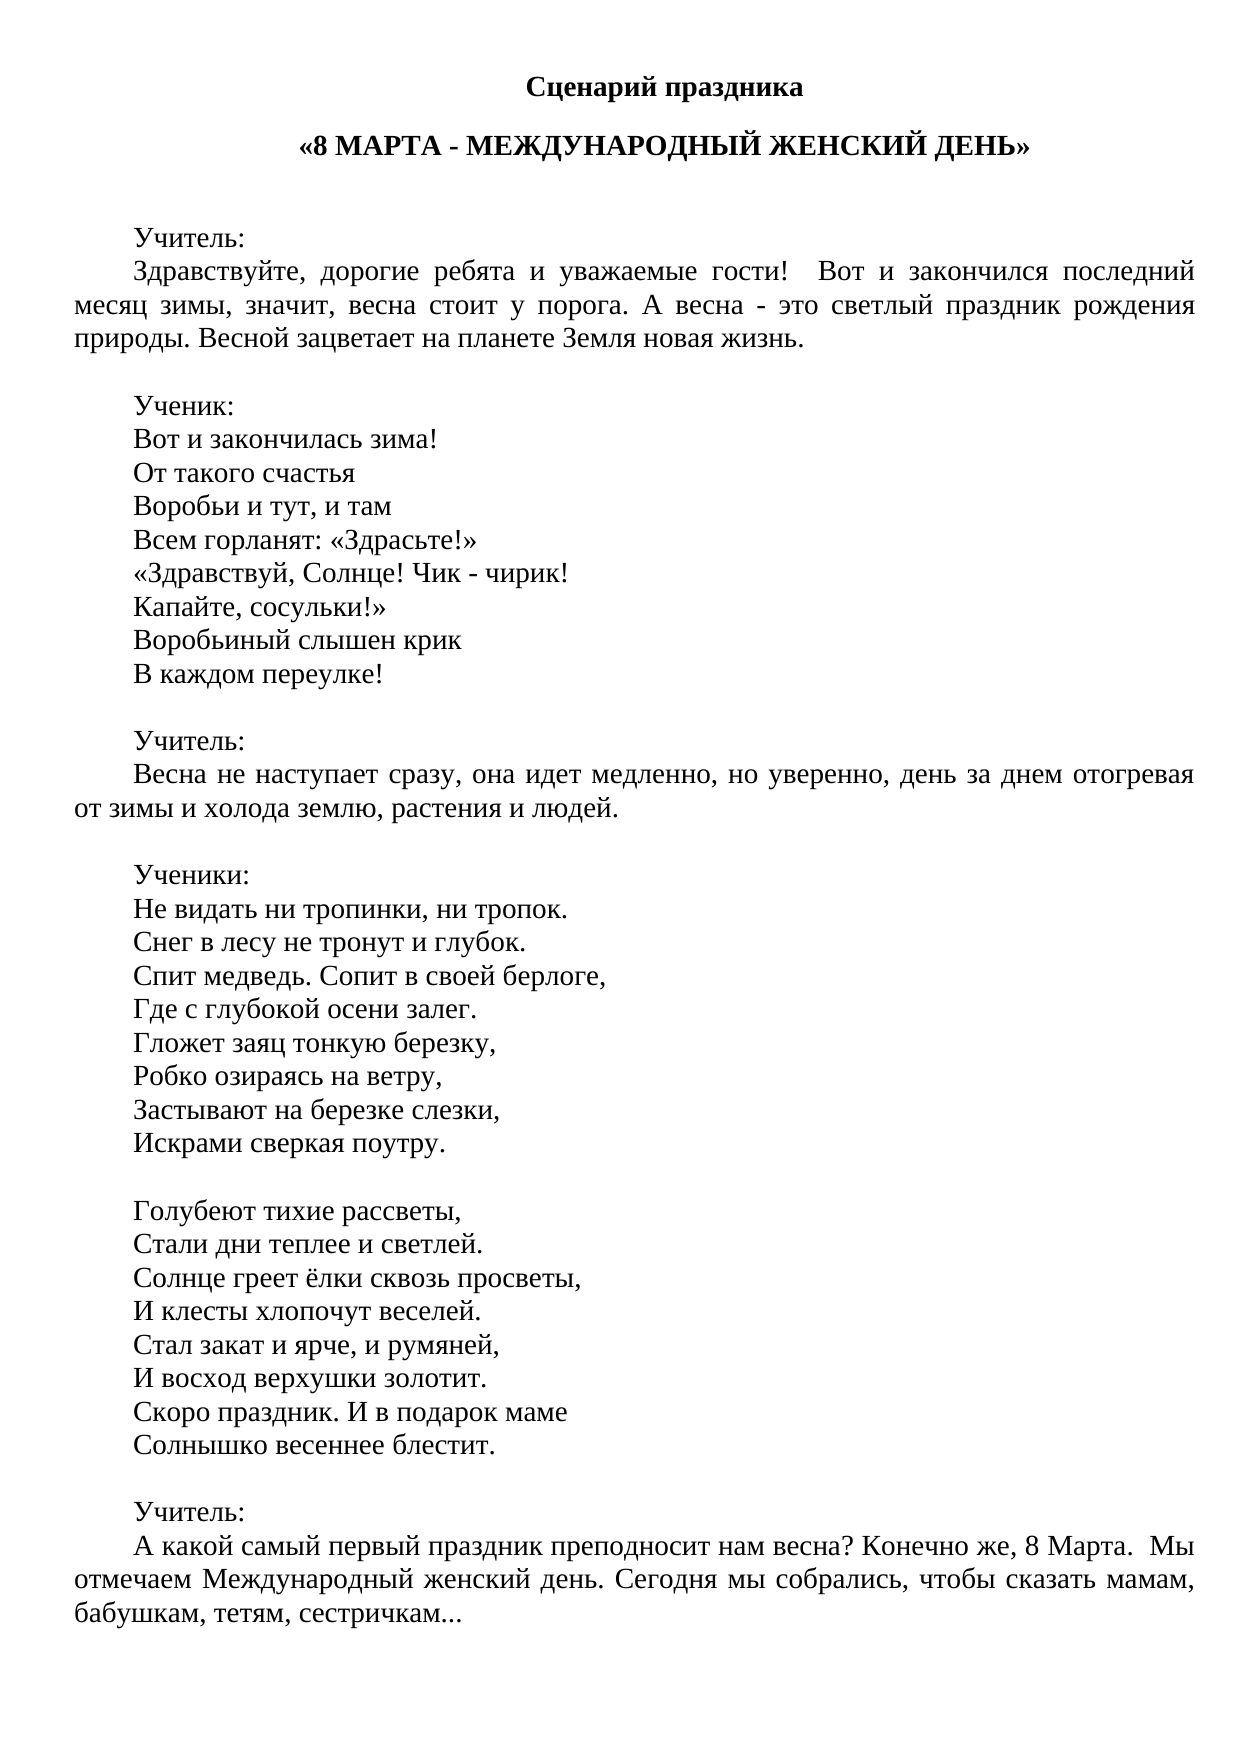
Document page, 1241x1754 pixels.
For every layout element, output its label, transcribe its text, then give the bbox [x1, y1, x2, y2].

text Скоро праздник. И в подарок маме [74, 1394, 1196, 1427]
text Солнце греет ёлки сквозь просветы, [74, 1260, 1196, 1293]
text Учитель: [74, 1494, 1196, 1528]
text Голубеют тихие рассветы, [74, 1193, 1196, 1226]
text Воробьиный слышен крик [74, 622, 1196, 656]
text Спит медведь. Сопит в своей берлоге, [74, 958, 1196, 991]
text Застывают на березке слезки, [74, 1092, 1196, 1126]
text Ученики: [74, 857, 1196, 891]
text Стали дни теплее и светлей. [74, 1226, 1196, 1260]
text Робко озираясь на ветру, [74, 1058, 1196, 1092]
text Ученик: [74, 388, 1196, 421]
text От такого счастья [74, 455, 1196, 488]
text Учитель: [74, 220, 1196, 253]
text Искрами сверкая поутру. [74, 1126, 1196, 1159]
text Капайте, сосульки!» [74, 589, 1196, 622]
text И клесты хлопочут веселей. [74, 1293, 1196, 1327]
text Весна не наступает сразу, она идет медленно, но уверенно, день за днем отогревая от зимы и холода землю, растения и людей. [74, 757, 1196, 824]
text Солнышко весеннее блестит. [74, 1427, 1196, 1461]
text А какой самый первый праздник преподносит нам весна? Конечно же, 8 Марта. Мы отмечаем Международный женский день. Сегодня мы собрались, чтобы сказать мамам, бабушкам, тетям, сестричкам... [74, 1528, 1196, 1629]
text Воробьи и тут, и там [74, 488, 1196, 522]
text Здравствуйте, дорогие ребята и уважаемые гости! Вот и закончился последний месяц зимы, значит, весна стоит у порога. А весна - это светлый праздник рождения природы. Весной зацветает на планете Земля новая жизнь. [74, 253, 1196, 354]
text Всем горланят: «Здрасьте!» [74, 522, 1196, 555]
text Вот и закончилась зима! [74, 421, 1196, 455]
text Не видать ни тропинки, ни тропок. [74, 891, 1196, 924]
text Гложет заяц тонкую березку, [74, 1025, 1196, 1058]
text Где с глубокой осени залег. [74, 991, 1196, 1025]
text «8 МАРТА - МЕЖДУНАРОДНЫЙ ЖЕНСКИЙ ДЕНЬ» [74, 128, 1196, 161]
text Снег в лесу не тронут и глубок. [74, 924, 1196, 958]
text «Здравствуй, Солнце! Чик - чирик! [74, 555, 1196, 589]
text Учитель: [133, 723, 1196, 757]
text И восход верхушки золотит. [74, 1360, 1196, 1394]
text Сценарий праздника [74, 69, 1196, 103]
text Стал закат и ярче, и румяней, [74, 1327, 1196, 1360]
text В каждом переулке! [74, 656, 1196, 689]
